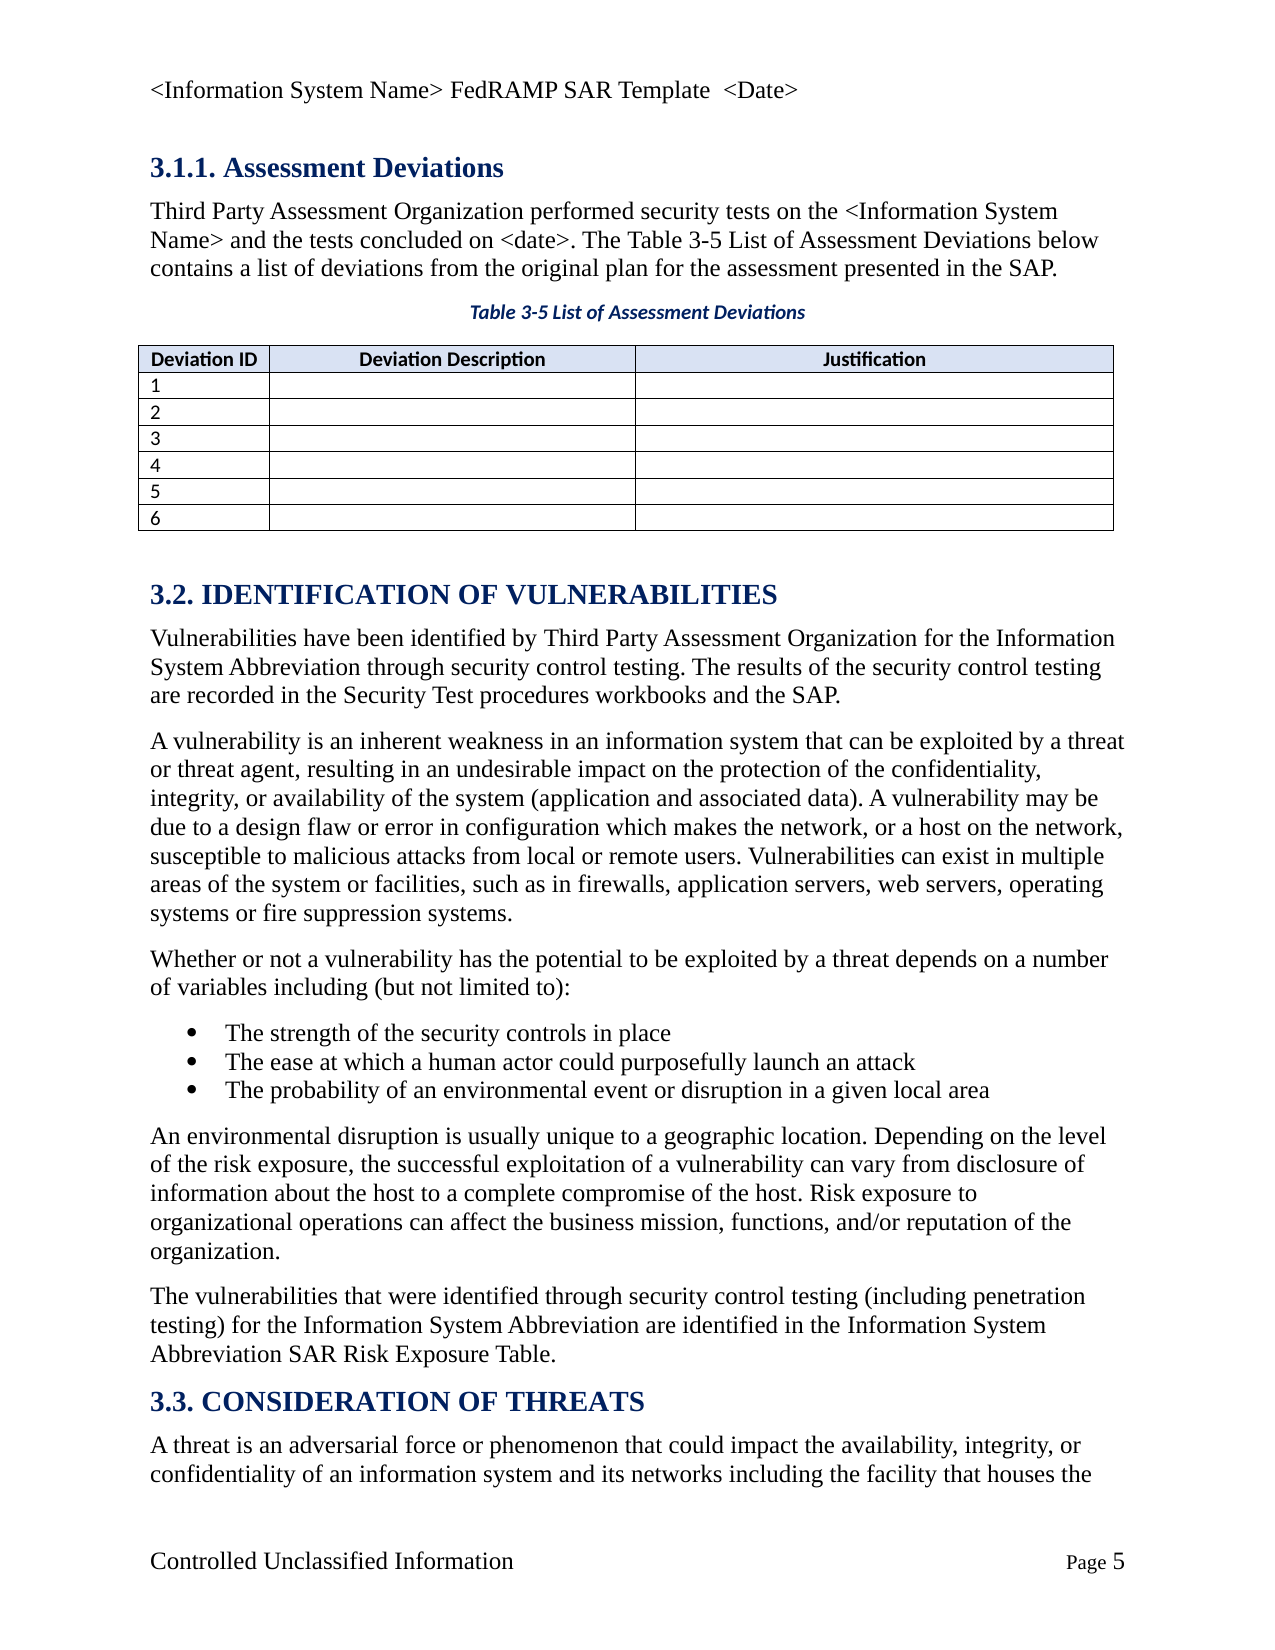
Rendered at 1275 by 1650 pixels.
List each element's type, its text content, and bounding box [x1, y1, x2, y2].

table_cell [636, 399, 1113, 424]
table_cell [636, 452, 1113, 477]
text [150, 1430, 1125, 1488]
text Vulnerabilities have been identified by for the through security control testing. The results of the security control testing are recorded in the Security Test procedures workbooks and the SAP. [150, 623, 1125, 709]
table_cell 4 [139, 452, 269, 477]
table_cell [636, 505, 1113, 530]
table_cell [270, 479, 635, 504]
table_cell [636, 373, 1113, 398]
subtitle Consideration of Threats [150, 1384, 1125, 1418]
table_header Deviation ID [139, 346, 269, 372]
table_header Justification [636, 346, 1113, 372]
table_cell [270, 373, 635, 398]
list The probability of an environmental event or disruption in a given local area [187, 1075, 1125, 1104]
text An environmental disruption is usually unique to a geographic location. Depending on the level of the risk exposure, the successful exploitation of a vulnerability can vary from disclosure of information about the host to a complete compromise of the host. Risk exposure to organizational operations can affect the business mission, functions, and/or reputation of the organization. [150, 1121, 1125, 1264]
table_header Deviation Description [270, 346, 635, 372]
text performed security tests on the and the tests concluded on . The Table 3-1 List of Assessment Deviations below contains a list of deviations from the original plan for the assessment presented in the SAP. [150, 196, 1125, 282]
table_cell [270, 399, 635, 424]
text Whether or not a vulnerability has the potential to be exploited by a threat depends on a number of variables including (but not limited to): [150, 944, 1125, 1001]
table_cell [270, 505, 635, 530]
table_cell 5 [139, 479, 269, 504]
table_cell 3 [139, 426, 269, 451]
table_cell 6 [139, 505, 269, 530]
table_cell [636, 426, 1113, 451]
subtitle Identification of Vulnerabilities [150, 577, 1125, 610]
text The vulnerabilities that were identified through security control testing (including penetration testing) for the Information System Abbreviation are identified in the SAR Risk Exposure Table. [150, 1281, 1125, 1367]
list The strength of the security controls in place [187, 1018, 1125, 1047]
table_cell [270, 426, 635, 451]
subtitle Assessment Deviations [150, 150, 1125, 183]
text A vulnerability is an inherent weakness in an information system that can be exploited by a threat or threat agent, resulting in an undesirable impact on the protection of the confidentiality, integrity, or availability of the system (application and associated data). A vulnerability may be due to a design flaw or error in configuration which makes the network, or a host on the network, susceptible to malicious attacks from local or remote users. Vulnerabilities can exist in multiple areas of the system or facilities, such as in firewalls, application servers, web servers, operating systems or fire suppression systems. [150, 726, 1125, 927]
table_cell [270, 452, 635, 477]
list The ease at which a human actor could purposefully launch an attack [187, 1047, 1125, 1075]
table_cell [636, 479, 1113, 504]
table_cell 1 [139, 373, 269, 398]
table_cell 2 [139, 399, 269, 424]
